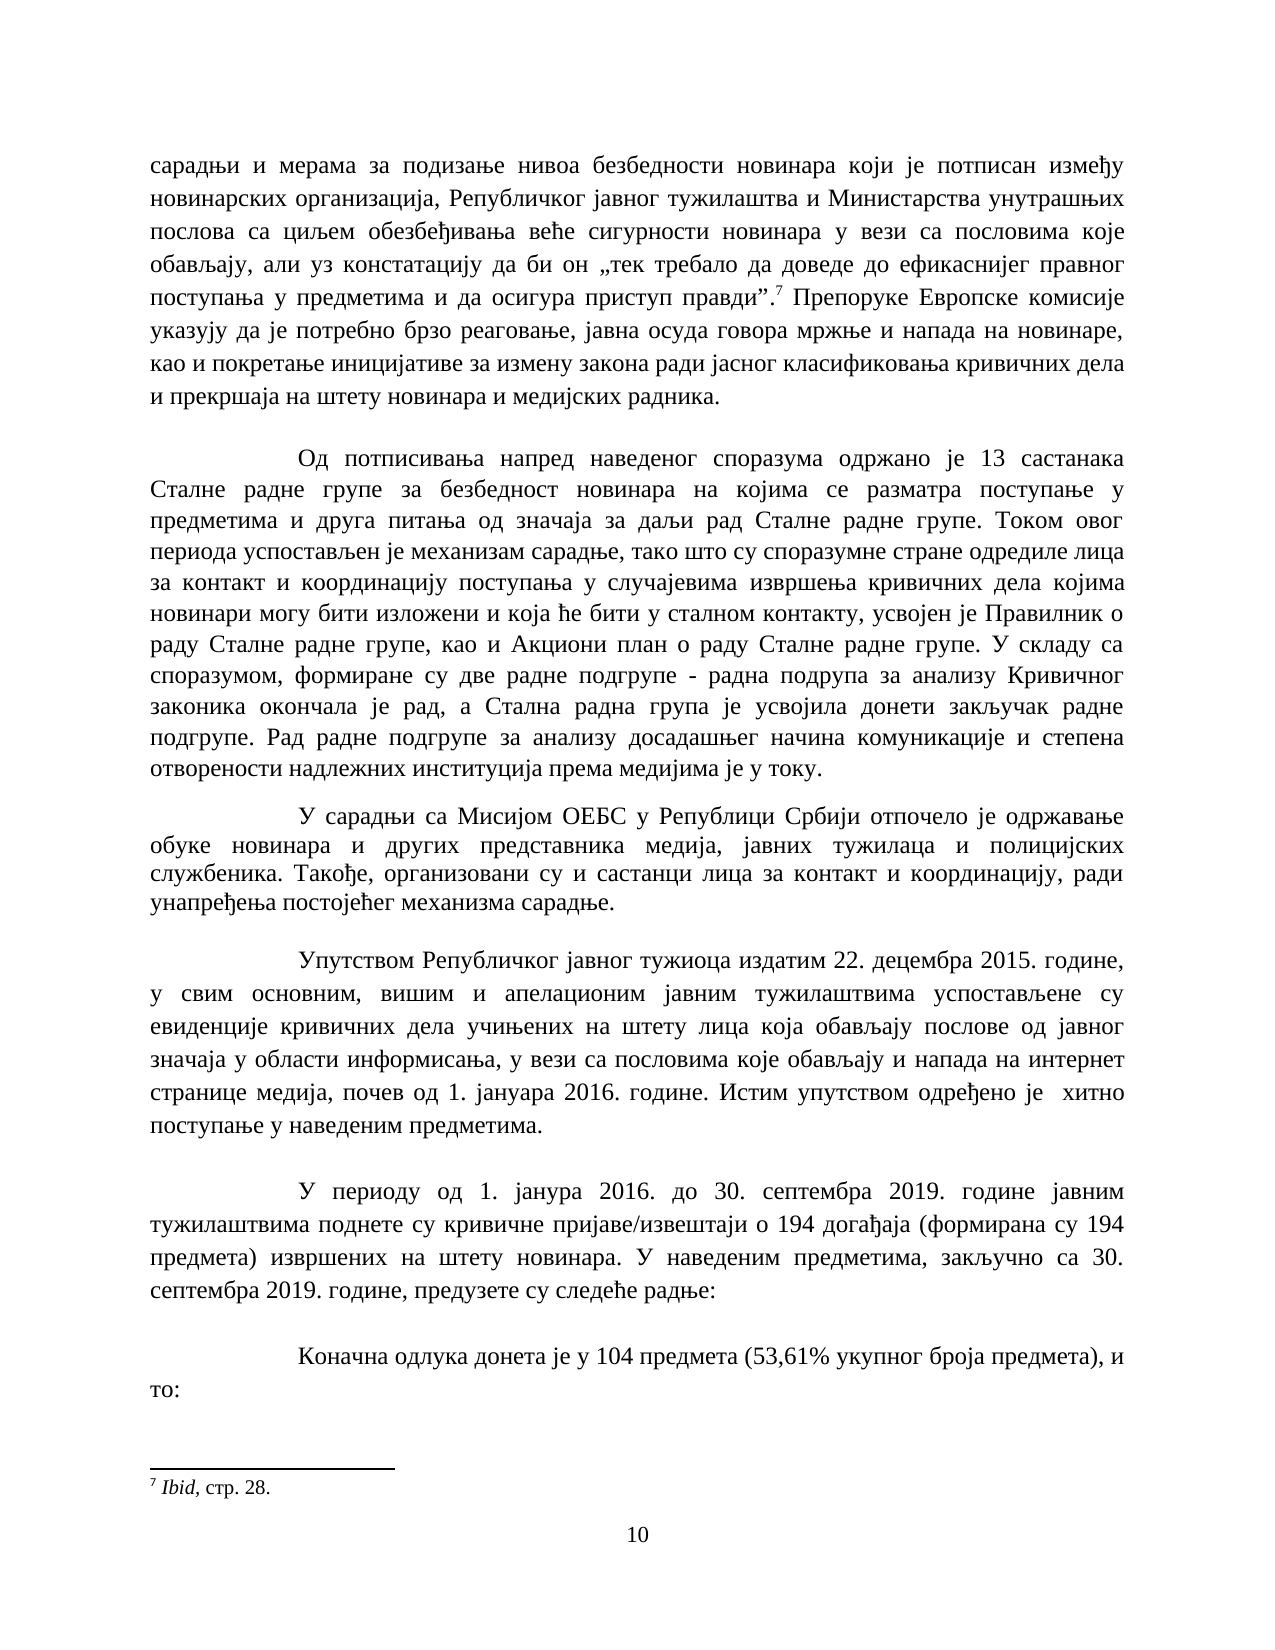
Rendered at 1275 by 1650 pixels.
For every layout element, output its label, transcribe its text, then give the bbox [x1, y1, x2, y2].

text У периоду од 1. јанура 2016. до 30. септембра 2019. године јавним тужилаштвима поднете су кривичне пријаве/извештаји о 194 догађаја (формирана су 194 предмета) извршених на штету новинара. У наведеним предметима, закључно са 30. септембра 2019. године, предузете су следеће радње: [150, 1176, 1125, 1304]
text Коначна одлука донета је у 104 предмета (53,61% укупног броја предмета), и то: [150, 1341, 1125, 1403]
text Од потписивања напред наведеног споразума одржано је 13 састанака Сталне радне групе за безбедност новинара на којима се разматра поступање у предметима и друга питања од значаја за даљи рад Сталне радне групе. Током овог периода успостављен је механизам сарадње, тако што су споразумне стране одредиле лица за контакт и координацију поступања у случајевима извршења кривичних дела којима новинари могу бити изложени и која ће бити у сталном контакту, усвојен је Правилник о раду Сталне радне групе, као и Акциони план о раду Сталне радне групе. У складу са споразумом, формиране су две радне подгрупе - радна подрупа за анализу Кривичног законика окончала је рад, а Стална радна група је усвојила донети закључак радне подгрупе. Рад радне подгрупе за анализу досадашњег начина комуникације и степена отворености надлежних институција према медијима је у току. [150, 443, 1125, 782]
text Када је у питању слобода изражавања и безбедност новинара, у извештају Европске комисије из 2018. године оцењује се да случајеви претњи, застрашивања и насиља над новинарима и даље забрињавају, док су истраге и правноснажне пресуде и даље ретке, као и да „српски органи власти морају неодложно да реагују и јавно осуде говор мржње и претње новинарима”. Напредак се бележи само у делокругу Комисије за разматрање чињеница добијених током истраге убиства новинара у комплетирању истраге у једном од три случаја убиства новинара. Као позитиван помак се посматра и Споразум о сарадњи и мерама за подизање нивоа безбедности новинара који је потписан између новинарских организација, Републичког јавног тужилаштва и Министарства унутрашњих послова са циљем обезбеђивања веће сигурности новинара у вези са пословима које обављају, али уз констатацију да би он „тек требало да доведе до ефикаснијег правног поступања у предметима и да осигура приступ правди”. Препоруке Европске комисије указују да је потребно брзо реаговање, јавна осуда говора мржње и напада на новинаре, као и покретање иницијативе за измену закона ради јасног класификовања кривичних дела и прекршаја на штету новинара и медијских радника. [150, 150, 1125, 410]
text У сарадњи са Мисијом ОЕБС у Републици Србији отпочело је одржавање обуке новинара и других представника медија, јавних тужилаца и полицијских службеника. Такође, организовани су и састанци лица за контакт и координацију, ради унапређења постојећег механизма сарадње. [150, 801, 1125, 916]
text Упутством Републичког јавног тужиоца издатим 22. децембра 2015. године, у свим основним, вишим и апелационим јавним тужилаштвима успостављене су евиденције кривичних дела учињених на штету лица која обављају послове од јавног значаја у области информисања, у вези са пословима које обављају и напада на интернет странице медија, почев од 1. јануара 2016. године. Истим упутством одређено је хитно поступање у наведеним предметима. [150, 945, 1125, 1139]
